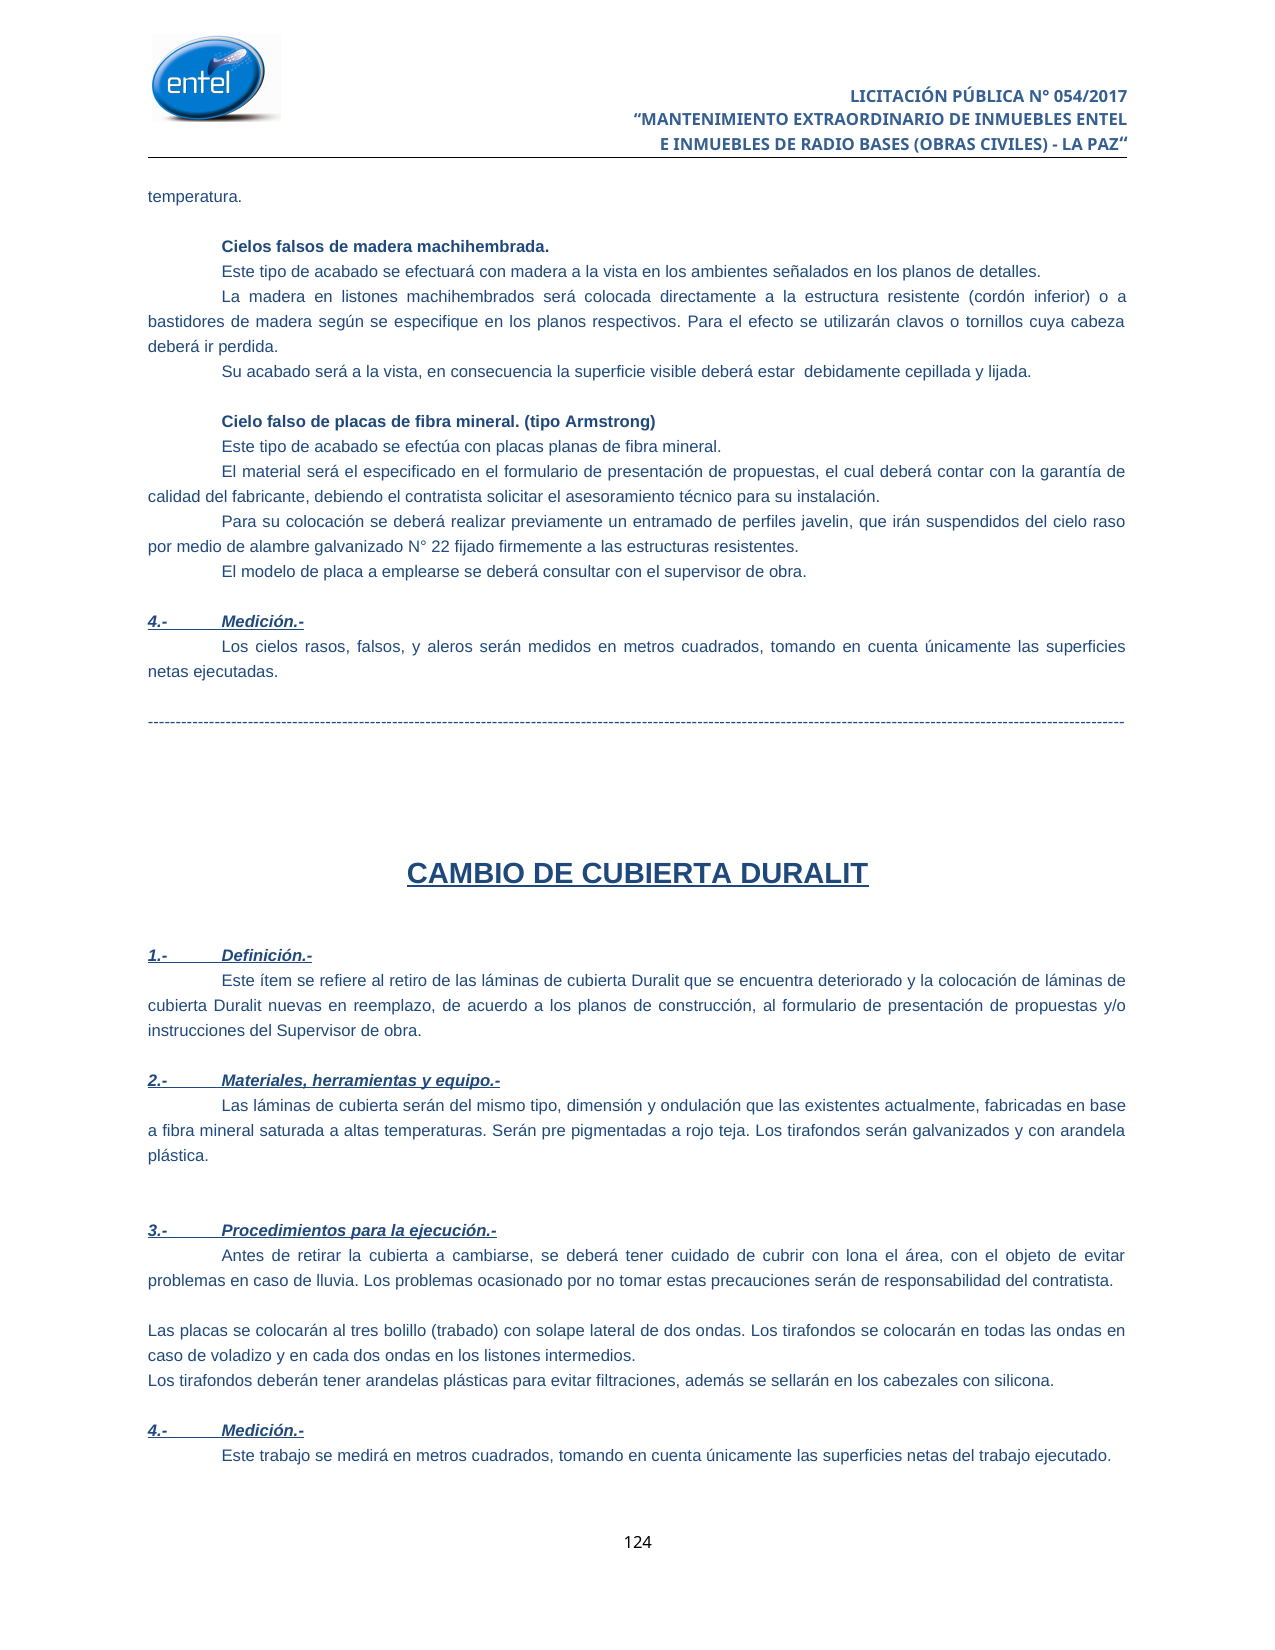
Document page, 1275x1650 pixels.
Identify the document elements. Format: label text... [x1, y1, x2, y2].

text 1.- Definición.- [148, 940, 1127, 965]
text Este ítem se refiere al retiro de las láminas de cubierta Duralit que se encuentra deteriorado y la colocación de láminas de cubierta Duralit nuevas en reemplazo, de acuerdo a los planos de construcción, al formulario de presentación de propuestas y/o instrucciones del Supervisor de obra. [148, 965, 1127, 1040]
text 2.- Materiales, herramientas y equipo.- [148, 1065, 1127, 1090]
text Los tirafondos deberán tener arandelas plásticas para evitar filtraciones, además se sellarán en los cabezales con silicona. [148, 1365, 1127, 1390]
text Antes de retirar la cubierta a cambiarse, se deberá tener cuidado de cubrir con lona el área, con el objeto de evitar problemas en caso de lluvia. Los problemas ocasionado por no tomar estas precauciones serán de responsabilidad del contratista. [148, 1240, 1127, 1290]
text Cielos falsos de madera machihembrada. [148, 231, 1127, 256]
text Su acabado será a la vista, en consecuencia la superficie visible deberá estar debidamente cepillada y lijada. [148, 356, 1127, 381]
text El material será el especificado en el formulario de presentación de propuestas, el cual deberá contar con la garantía de calidad del fabricante, debiendo el contratista solicitar el asesoramiento técnico para su instalación. [148, 456, 1127, 506]
text Cielo falso de placas de fibra mineral. (tipo Armstrong) [148, 406, 1127, 431]
text 4.- Medición.- [148, 606, 1127, 631]
text CAMBIO DE CUBIERTA DURALIT [148, 856, 1127, 890]
text La madera en listones machihembrados será colocada directamente a la estructura resistente (cordón inferior) o a bastidores de madera según se especifique en los planos respectivos. Para el efecto se utilizarán clavos o tornillos cuya cabeza deberá ir perdida. [148, 281, 1127, 356]
text Este tipo de acabado se efectúa con placas planas de fibra mineral. [148, 431, 1127, 456]
text Para su colocación se deberá realizar previamente un entramado de perfiles javelin, que irán suspendidos del cielo raso por medio de alambre galvanizado N° 22 fijado firmemente a las estructuras resistentes. [148, 506, 1127, 556]
text Las láminas de cubierta serán del mismo tipo, dimensión y ondulación que las existentes actualmente, fabricadas en base a fibra mineral saturada a altas temperaturas. Serán pre pigmentadas a rojo teja. Los tirafondos serán galvanizados y con arandela plástica. [148, 1090, 1127, 1165]
text Las placas se colocarán al tres bolillo (trabado) con solape lateral de dos ondas. Los tirafondos se colocarán en todas las ondas en caso de voladizo y en cada dos ondas en los listones intermedios. [148, 1315, 1127, 1365]
text 4.- Medición.- [148, 1415, 1127, 1440]
text -------------------------------------------------------------------------------------------------------------------------------------------------------------------------------- [148, 706, 1127, 731]
text El modelo de placa a emplearse se deberá consultar con el supervisor de obra. [148, 556, 1127, 581]
picture [151, 34, 282, 122]
text Este trabajo se medirá en metros cuadrados, tomando en cuenta únicamente las superficies netas del trabajo ejecutado. [148, 1440, 1127, 1465]
text Los cielos rasos, falsos, y aleros serán medidos en metros cuadrados, tomando en cuenta únicamente las superficies netas ejecutadas. [148, 631, 1127, 681]
text Este tipo de acabado se efectuará con madera a la vista en los ambientes señalados en los planos de detalles. [148, 256, 1127, 281]
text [148, 181, 1127, 206]
text 3.- Procedimientos para la ejecución.- [148, 1215, 1127, 1240]
